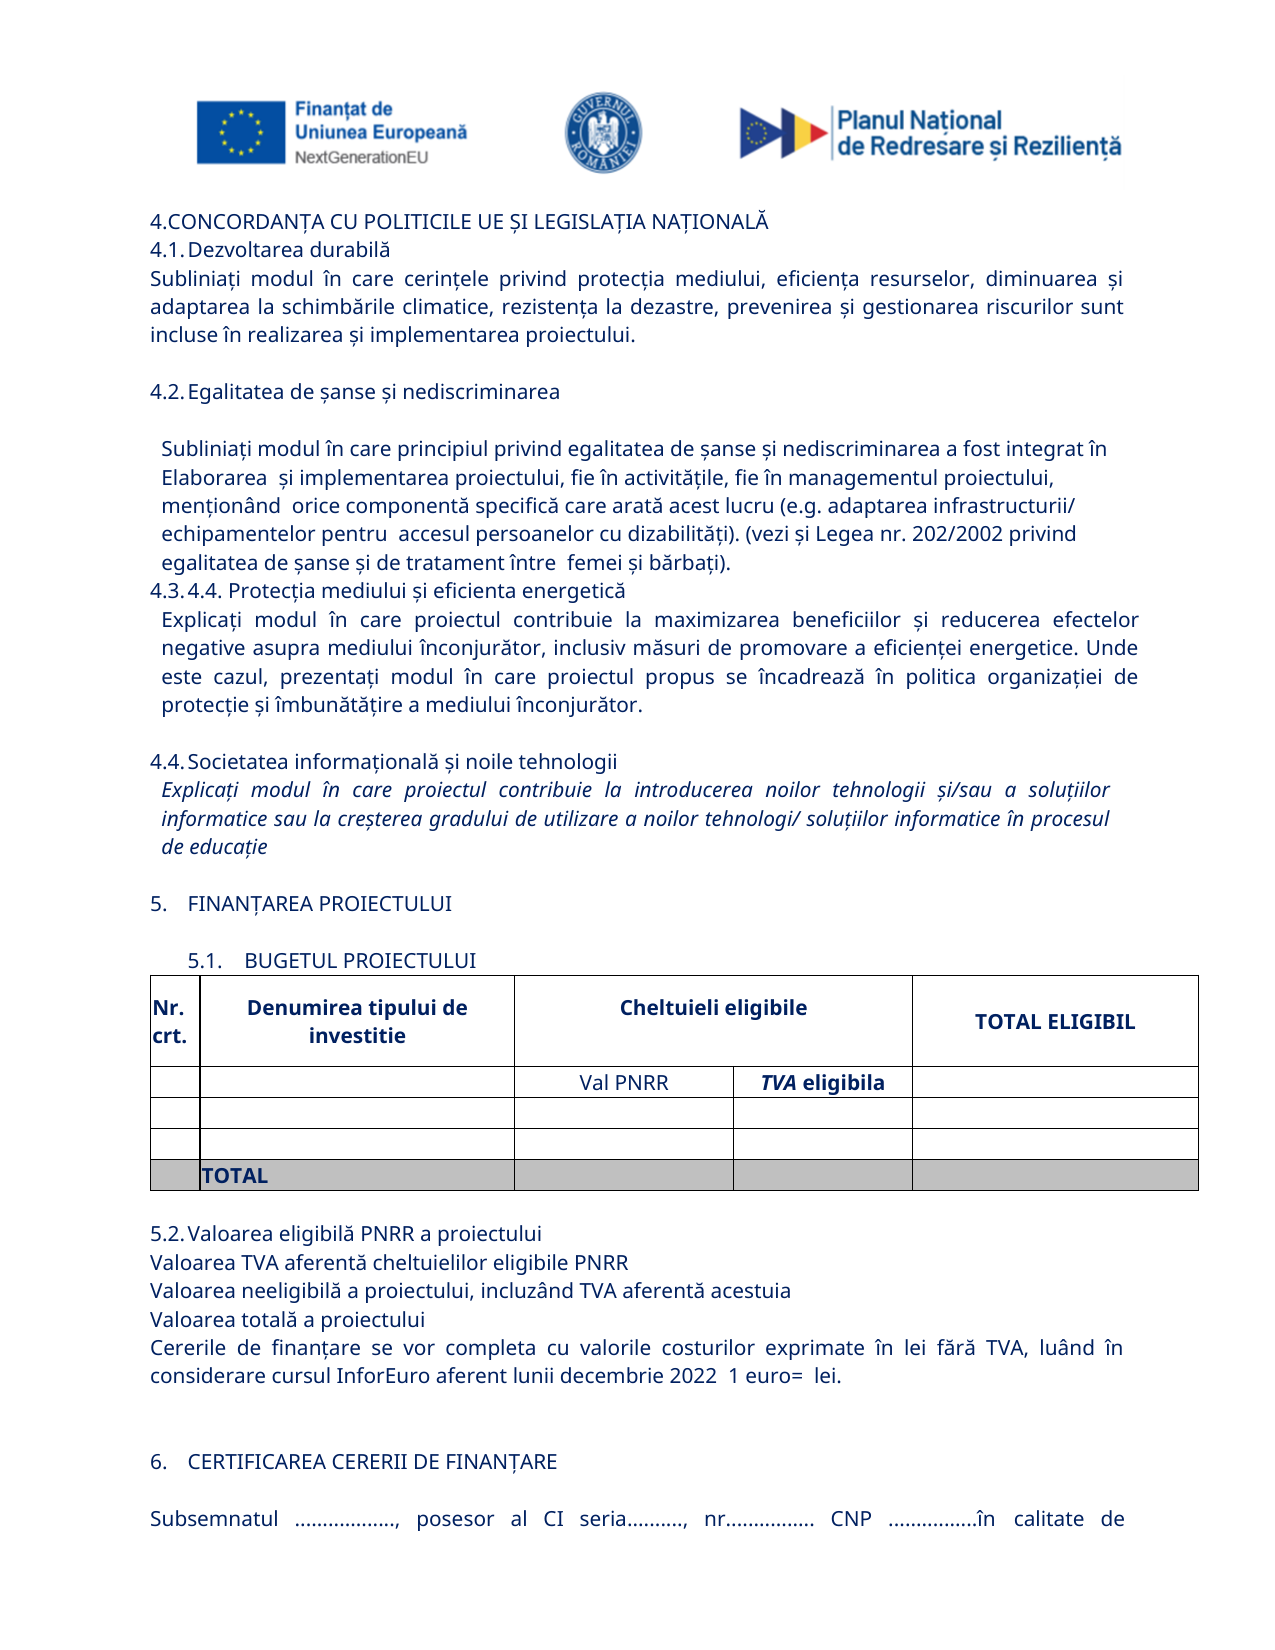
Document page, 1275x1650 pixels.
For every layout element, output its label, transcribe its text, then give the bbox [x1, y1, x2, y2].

table_cell [151, 1098, 199, 1128]
table_header Nr. crt. [151, 976, 199, 1066]
list FINANȚAREA PROIECTULUI [150, 889, 1125, 918]
table_header Subliniați modul în care principiul privind egalitatea de șanse și nediscriminarea a fost integrat în Elaborarea și implementarea proiectului, fie în activitățile, fie în managementul proiectului, menționând orice componentă specifică care arată acest lucru (e.g. adaptarea infrastructurii/ echipamentelor pentru accesul persoanelor cu dizabilități). (vezi și Legea nr. 202/2002 privind egalitatea de șanse și de tratament între femei și bărbați). [150, 434, 1125, 576]
table_cell [515, 1129, 733, 1159]
table_cell Val PNRR [515, 1067, 733, 1097]
table_cell [734, 1129, 912, 1159]
table_cell [913, 1129, 1198, 1159]
table_cell [201, 1067, 514, 1097]
list CERTIFICAREA CERERII DE FINANŢARE [150, 1447, 1125, 1475]
table_cell [151, 1160, 199, 1190]
text Valoarea TVA aferentă cheltuielilor eligibile PNRR [150, 1248, 1125, 1276]
table_header TOTAL ELIGIBIL [913, 976, 1198, 1066]
table_cell [913, 1160, 1198, 1190]
table_cell [734, 1160, 912, 1190]
table_cell [515, 1160, 733, 1190]
table_cell [913, 1098, 1198, 1128]
table_cell [201, 1129, 514, 1159]
table_cell [913, 1067, 1198, 1097]
text Subliniați modul în care cerințele privind protecția mediului, eficiența resurselor, diminuarea și adaptarea la schimbările climatice, rezistența la dezastre, prevenirea și gestionarea riscurilor sunt incluse în realizarea și implementarea proiectului. [150, 264, 1125, 349]
list Egalitatea de șanse și nediscriminarea [150, 377, 1125, 406]
text 5.1. BUGETUL PROIECTULUI [187, 946, 1125, 974]
table_header Explicați modul în care proiectul contribuie la introducerea noilor tehnologii și/sau a soluțiilor informatice sau la creșterea gradului de utilizare a noilor tehnologi/ soluțiilor informatice în procesul de educație [150, 776, 1125, 889]
table_header Cheltuieli eligibile [515, 976, 912, 1066]
text Valoarea neeligibilă a proiectului, incluzând TVA aferentă acestuia [150, 1276, 1125, 1305]
picture [150, 75, 1125, 190]
table_header Denumirea tipului de investitie [201, 976, 514, 1066]
table_cell [734, 1098, 912, 1128]
table_cell [515, 1098, 733, 1128]
list Valoarea eligibilă PNRR a proiectului [150, 1219, 1125, 1248]
table_cell [151, 1129, 199, 1159]
table_cell TVA eligibila [734, 1067, 912, 1097]
list 4.4. Protecția mediului și eficienta energetică [150, 576, 1125, 605]
text Cererile de finanțare se vor completa cu valorile costurilor exprimate în lei fără TVA, luând în considerare cursul InforEuro aferent lunii decembrie 2022 1 euro= lei. [150, 1333, 1125, 1390]
text 4.CONCORDANŢA CU POLITICILE UE ŞI LEGISLAŢIA NAŢIONALĂ [150, 207, 1125, 235]
list Societatea informațională și noile tehnologii [150, 747, 1125, 776]
table_cell TOTAL [201, 1160, 514, 1190]
text Valoarea totală a proiectului [150, 1305, 1125, 1333]
table_cell [151, 1067, 199, 1097]
list Dezvoltarea durabilă [150, 235, 1125, 264]
table_cell [201, 1098, 514, 1128]
table_header Explicați modul în care proiectul contribuie la maximizarea beneficiilor și reducerea efectelor negative asupra mediului înconjurător, inclusiv măsuri de promovare a eficienței energetice. Unde este cazul, prezentați modul în care proiectul propus se încadrează în politica organizației de protecție și îmbunătățire a mediului înconjurător. [150, 605, 1151, 747]
